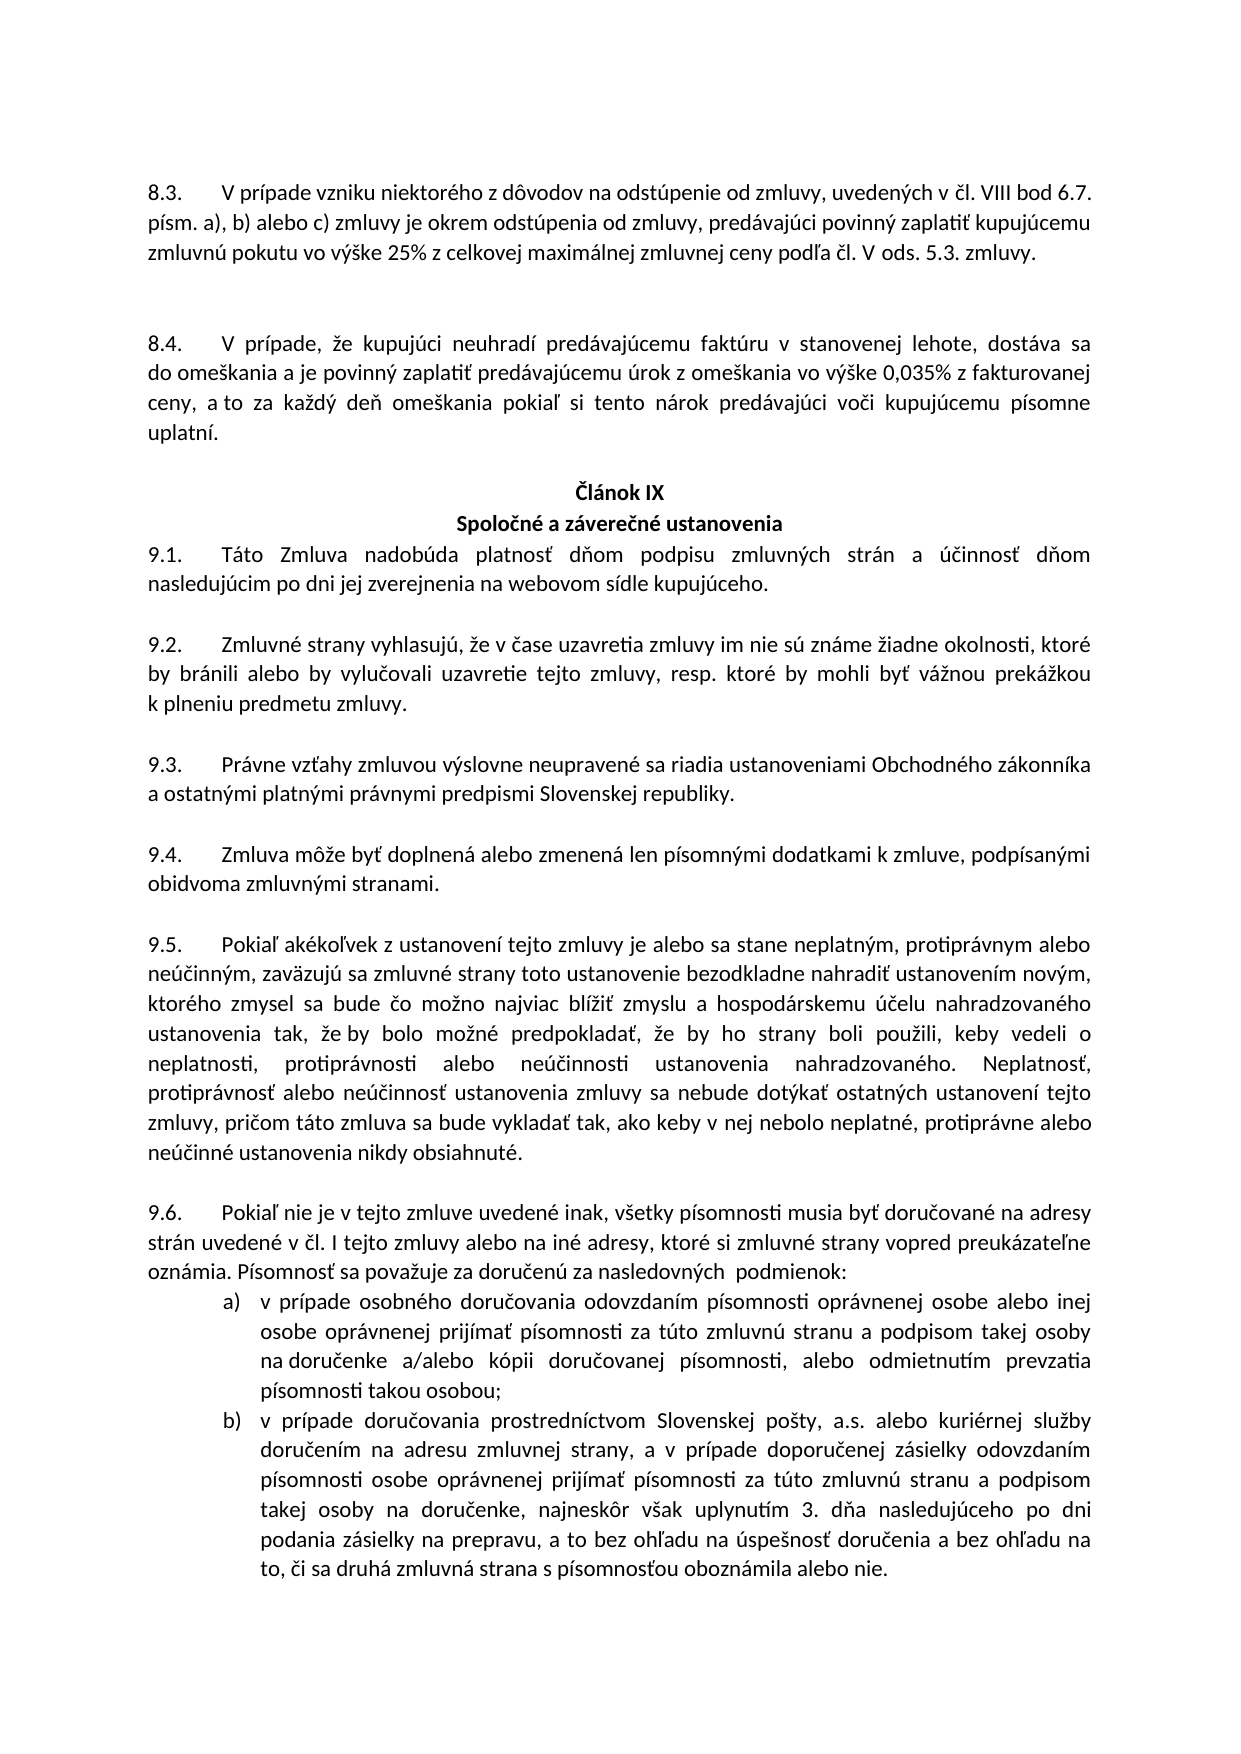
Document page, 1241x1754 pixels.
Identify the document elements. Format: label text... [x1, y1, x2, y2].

list V prípade, že kupujúci neuhradí predávajúcemu faktúru v stanovenej lehote, dostáva sa do omeškania a je povinný zaplatiť predávajúcemu úrok z omeškania vo výške 0,035% z fakturovanej ceny, a to za každý deň omeškania pokiaľ si tento nárok predávajúci voči kupujúcemu písomne uplatní. [148, 329, 1093, 446]
list V prípade vzniku niektorého z dôvodov na odstúpenie od zmluvy, uvedených v čl. VIII bod 6.7. písm. a), b) alebo c) zmluvy je okrem odstúpenia od zmluvy, predávajúci povinný zaplatiť kupujúcemu zmluvnú pokutu vo výške 25% z celkovej maximálnej zmluvnej ceny podľa čl. V ods. 5.3. zmluvy. [148, 178, 1093, 266]
list Táto Zmluva nadobúda platnosť dňom podpisu zmluvných strán a účinnosť dňom nasledujúcim po dni jej zverejnenia na webovom sídle kupujúceho. [148, 540, 1093, 597]
list Zmluvné strany vyhlasujú, že v čase uzavretia zmluvy im nie sú známe žiadne okolnosti, ktoré by bránili alebo by vylučovali uzavretie tejto zmluvy, resp. ktoré by mohli byť vážnou prekážkou k plneniu predmetu zmluvy. [148, 630, 1093, 717]
list v prípade osobného doručovania odovzdaním písomnosti oprávnenej osobe alebo inej osobe oprávnenej prijímať písomnosti za túto zmluvnú stranu a podpisom takej osoby na doručenke a/alebo kópii doručovanej písomnosti, alebo odmietnutím prevzatia písomnosti takou osobou; [223, 1287, 1093, 1404]
list Zmluva môže byť doplnená alebo zmenená len písomnými dodatkami k zmluve, podpísanými obidvoma zmluvnými stranami. [148, 840, 1093, 897]
list Pokiaľ nie je v tejto zmluve uvedené inak, všetky písomnosti musia byť doručované na adresy strán uvedené v čl. I tejto zmluvy alebo na iné adresy, ktoré si zmluvné strany vopred preukázateľne oznámia. Písomnosť sa považuje za doručenú za nasledovných podmienok: [148, 1198, 1093, 1286]
list Pokiaľ akékoľvek z ustanovení tejto zmluvy je alebo sa stane neplatným, protiprávnym alebo neúčinným, zaväzujú sa zmluvné strany toto ustanovenie bezodkladne nahradiť ustanovením novým, ktorého zmysel sa bude čo možno najviac blížiť zmyslu a hospodárskemu účelu nahradzovaného ustanovenia tak, že by bolo možné predpokladať, že by ho strany boli použili, keby vedeli o neplatnosti, protiprávnosti alebo neúčinnosti ustanovenia nahradzovaného. Neplatnosť, protiprávnosť alebo neúčinnosť ustanovenia zmluvy sa nebude dotýkať ostatných ustanovení tejto zmluvy, pričom táto zmluva sa bude vykladať tak, ako keby v nej nebolo neplatné, protiprávne alebo neúčinné ustanovenia nikdy obsiahnuté. [148, 930, 1093, 1166]
list v prípade doručovania prostredníctvom Slovenskej pošty, a.s. alebo kuriérnej služby doručením na adresu zmluvnej strany, a v prípade doporučenej zásielky odovzdaním písomnosti osobe oprávnenej prijímať písomnosti za túto zmluvnú stranu a podpisom takej osoby na doručenke, najneskôr však uplynutím 3. dňa nasledujúceho po dni podania zásielky na prepravu, a to bez ohľadu na úspešnosť doručenia a bez ohľadu na to, či sa druhá zmluvná strana s písomnosťou oboznámila alebo nie. [223, 1406, 1093, 1582]
list Spoločné a záverečné ustanovenia [147, 509, 1093, 537]
list Právne vzťahy zmluvou výslovne neupravené sa riadia ustanoveniami Obchodného zákonníka a ostatnými platnými právnymi predpismi Slovenskej republiky. [148, 750, 1093, 807]
list Článok IX [147, 478, 1093, 506]
